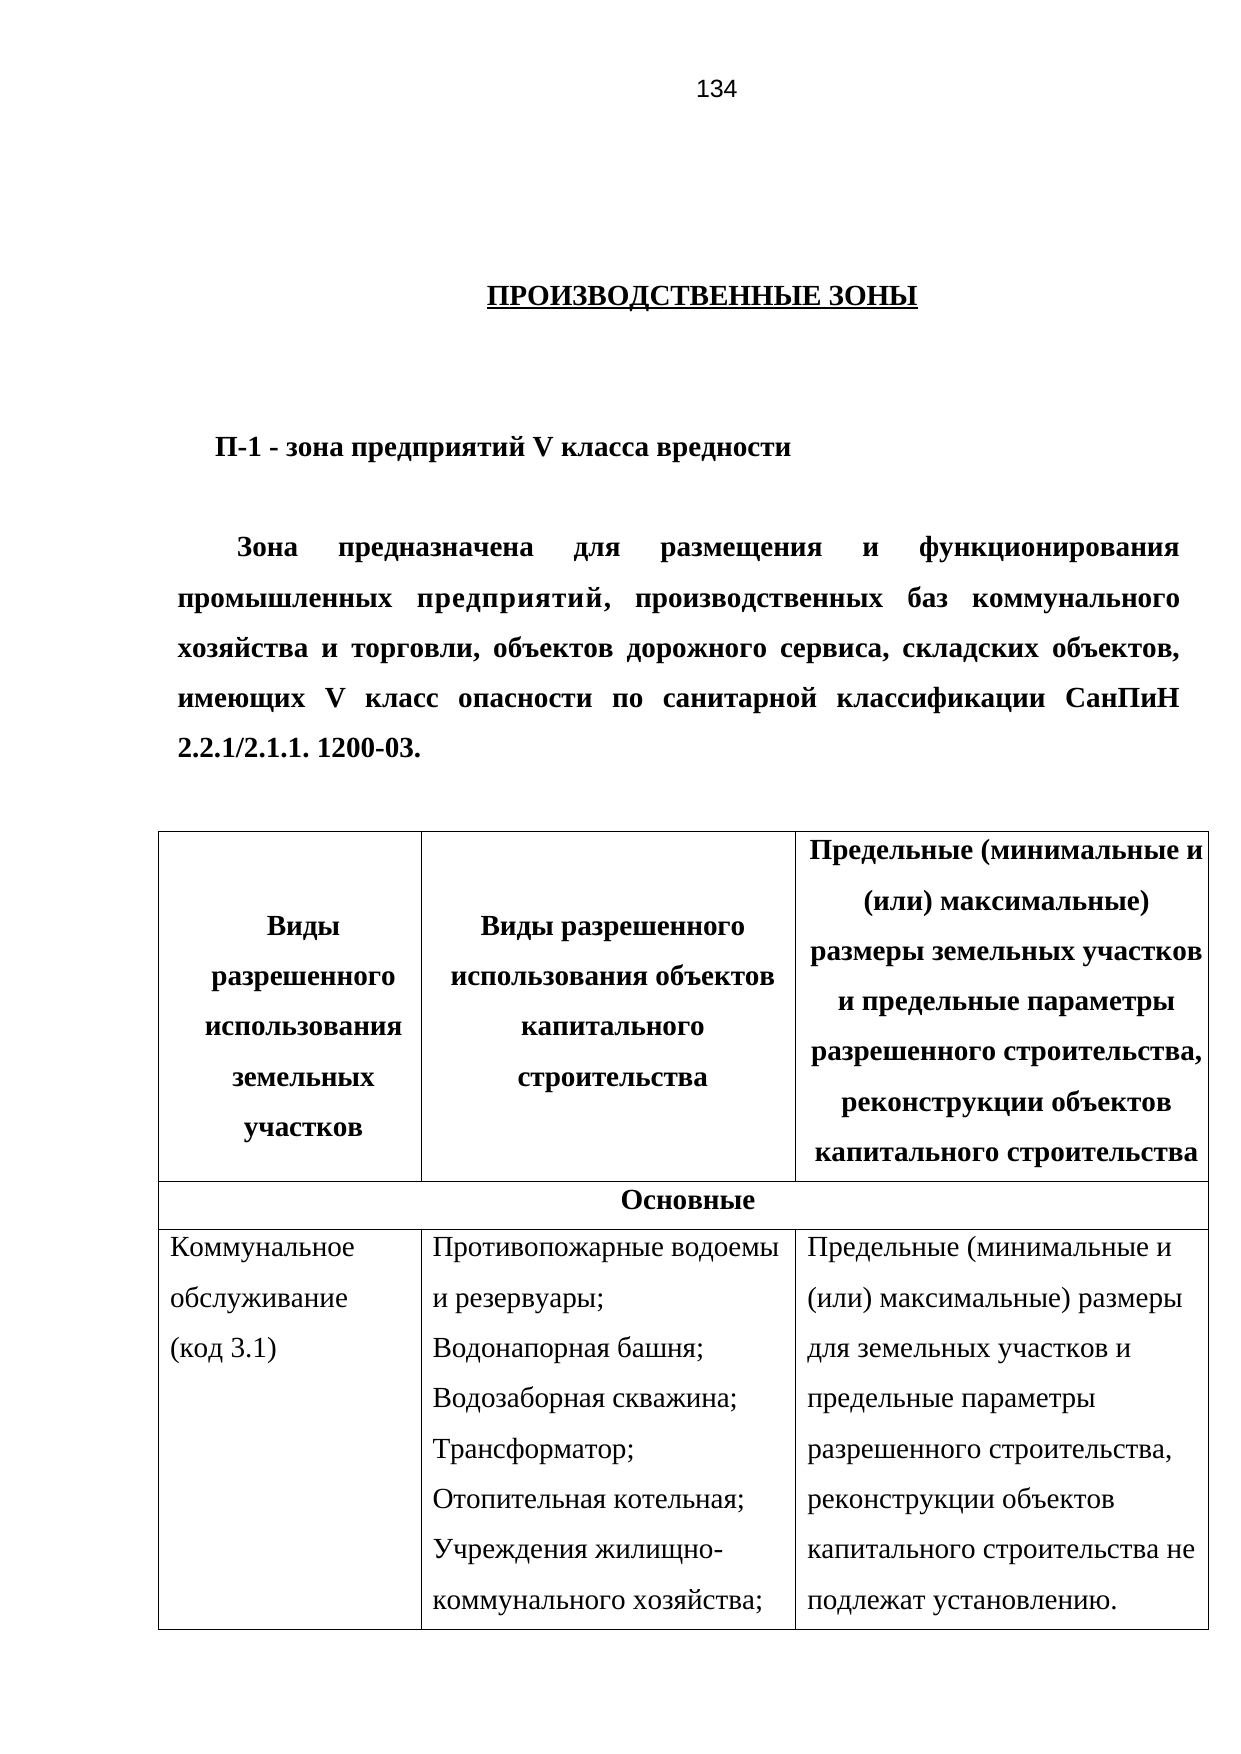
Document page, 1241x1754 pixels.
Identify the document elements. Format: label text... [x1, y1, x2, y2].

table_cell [796, 1230, 1208, 1628]
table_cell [159, 1230, 421, 1628]
text ПРОИЗВОДСТВЕННЫЕ ЗОНЫ [177, 278, 1190, 311]
table_header Предельные (минимальные и (или) максимальные) размеры земельных участков и предельные параметры разрешенного строительства, реконструкции объектов капитального строительства [796, 832, 1208, 1181]
text П-1 - зона предприятий V класса вредности [177, 429, 1190, 462]
table_cell Основные [159, 1182, 1208, 1228]
table_header Виды разрешенного использования объектов капитального строительства [422, 832, 795, 1181]
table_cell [422, 1230, 795, 1628]
text Зона предназначена для размещения и функционирования промышленных предприятий, производственных баз коммунального хозяйства и торговли, объектов дорожного сервиса, складских объектов, имеющих V класс опасности по санитарной классификации СанПиН 2.2.1/2.1.1. 1200-03. [177, 529, 1180, 764]
table_header Виды разрешенного использования земельных участков [159, 832, 421, 1181]
